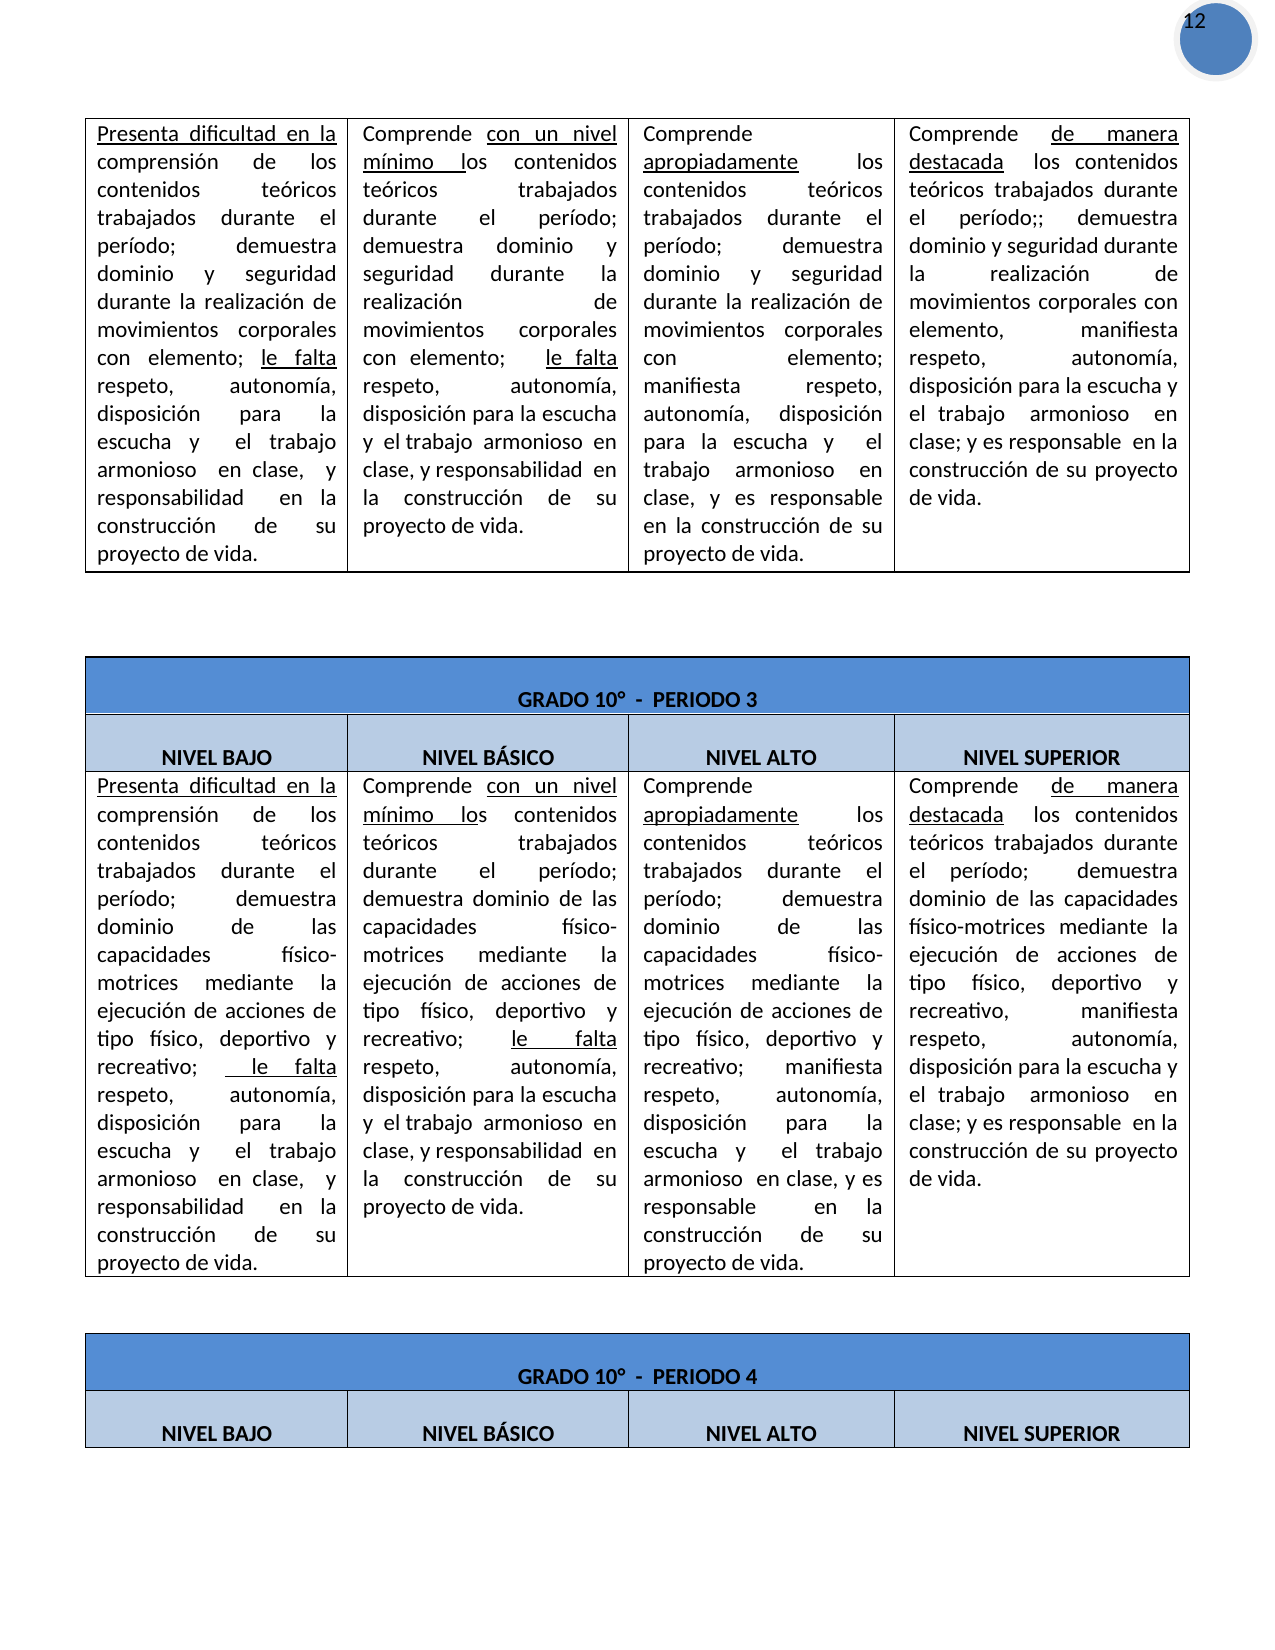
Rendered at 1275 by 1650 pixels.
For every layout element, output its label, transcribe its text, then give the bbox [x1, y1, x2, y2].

table_cell NIVEL BÁSICO [348, 1391, 628, 1447]
table_cell NIVEL BÁSICO [348, 715, 628, 771]
table_cell Presenta dificultad en la comprensión de los contenidos teóricos trabajados durante el período; demuestra dominio y seguridad durante la realización de movimientos corporales con elemento; le falta respeto, autonomía, disposición para la escucha y el trabajo armonioso en clase, y responsabilidad en la construcción de su proyecto de vida. [86, 119, 347, 571]
table_cell NIVEL ALTO [629, 715, 894, 771]
table_cell NIVEL BAJO [86, 1391, 347, 1447]
table_cell Comprende de manera destacada los contenidos teóricos trabajados durante el período; demuestra dominio de las capacidades físico-motrices mediante la ejecución de acciones de tipo físico, deportivo y recreativo, manifiesta respeto, autonomía, disposición para la escucha y el trabajo armonioso en clase; y es responsable en la construcción de su proyecto de vida. [895, 772, 1189, 1276]
table_cell Comprende de manera destacada los contenidos teóricos trabajados durante el período;; demuestra dominio y seguridad durante la realización de movimientos corporales con elemento, manifiesta respeto, autonomía, disposición para la escucha y el trabajo armonioso en clase; y es responsable en la construcción de su proyecto de vida. [895, 119, 1189, 571]
table_cell Comprende con un nivel mínimo los contenidos teóricos trabajados durante el período; demuestra dominio de las capacidades físico-motrices mediante la ejecución de acciones de tipo físico, deportivo y recreativo; le falta respeto, autonomía, disposición para la escucha y el trabajo armonioso en clase, y responsabilidad en la construcción de su proyecto de vida. [348, 772, 628, 1276]
table_cell NIVEL SUPERIOR [895, 715, 1189, 771]
table_cell NIVEL ALTO [629, 1391, 894, 1447]
table_header GRADO 10° - PERIODO 3 [86, 658, 1189, 713]
table_cell Comprende apropiadamente los contenidos teóricos trabajados durante el período; demuestra dominio y seguridad durante la realización de movimientos corporales con elemento; manifiesta respeto, autonomía, disposición para la escucha y el trabajo armonioso en clase, y es responsable en la construcción de su proyecto de vida. [629, 119, 894, 571]
table_cell NIVEL SUPERIOR [895, 1391, 1189, 1447]
table_cell Presenta dificultad en la comprensión de los contenidos teóricos trabajados durante el período; demuestra dominio de las capacidades físico-motrices mediante la ejecución de acciones de tipo físico, deportivo y recreativo; le falta respeto, autonomía, disposición para la escucha y el trabajo armonioso en clase, y responsabilidad en la construcción de su proyecto de vida. [86, 772, 347, 1276]
table_cell NIVEL BAJO [86, 715, 347, 771]
table_header GRADO 10° - PERIODO 4 [86, 1334, 1189, 1390]
table_cell Comprende apropiadamente los contenidos teóricos trabajados durante el período; demuestra dominio de las capacidades físico-motrices mediante la ejecución de acciones de tipo físico, deportivo y recreativo; manifiesta respeto, autonomía, disposición para la escucha y el trabajo armonioso en clase, y es responsable en la construcción de su proyecto de vida. [629, 772, 894, 1276]
table_cell Comprende con un nivel mínimo los contenidos teóricos trabajados durante el período; demuestra dominio y seguridad durante la realización de movimientos corporales con elemento; le falta respeto, autonomía, disposición para la escucha y el trabajo armonioso en clase, y responsabilidad en la construcción de su proyecto de vida. [348, 119, 628, 571]
